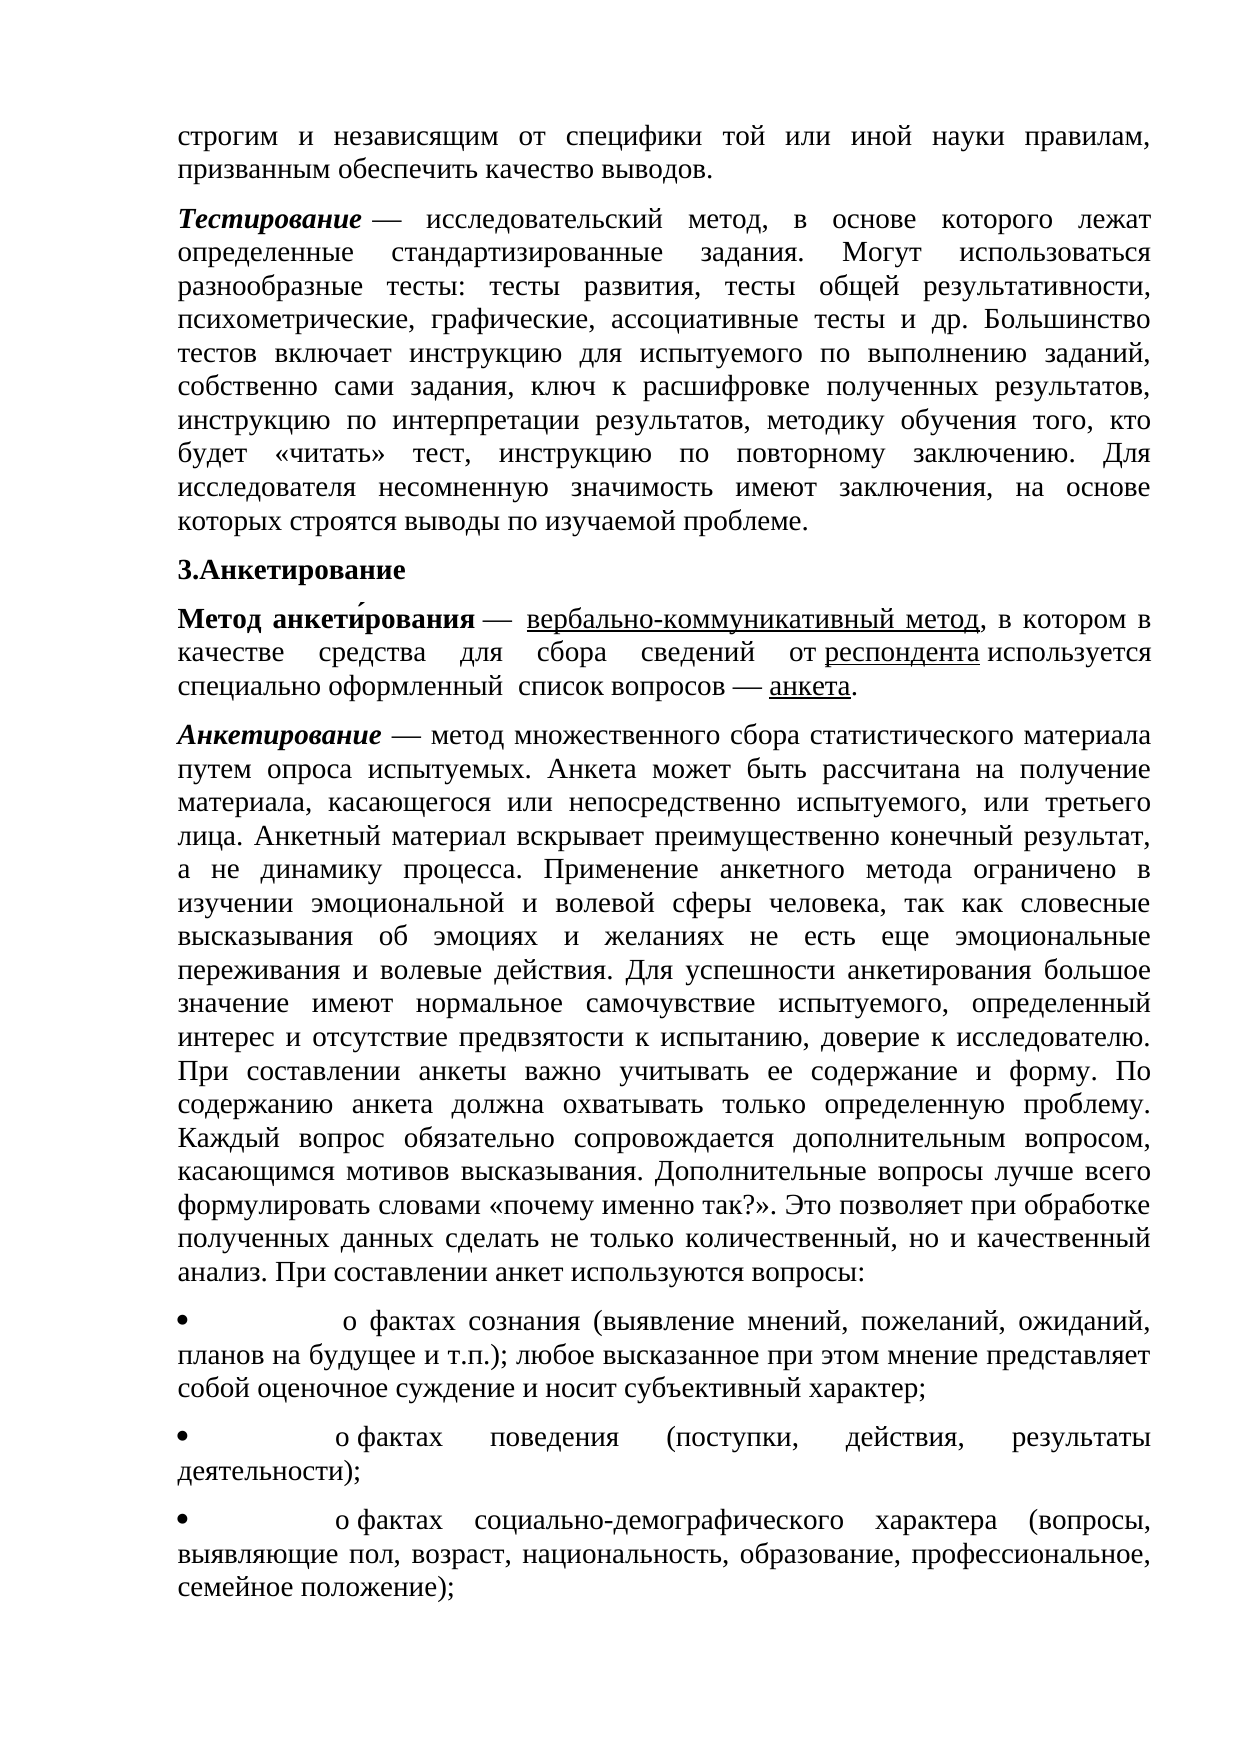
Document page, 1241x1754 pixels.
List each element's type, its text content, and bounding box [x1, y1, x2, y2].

text Тестирование — исследовательский метод, в основе которого лежат определенные стандартизированные задания. Могут использоваться разнообразные тесты: тесты развития, тесты общей результативности, психометрические, графические, ассоциативные тесты и др. Большинство тестов включает инструкцию для испытуемого по выполнению заданий, собственно сами задания, ключ к расшифровке полученных результатов, инструкцию по интерпретации результатов, методику обучения того, кто будет «читать» тест, инструкцию по повторному заключению. Для исследователя несомненную значимость имеют заключения, на основе которых строятся выводы по изучаемой проблеме. [177, 201, 1152, 536]
text о фактах сознания (выявление мнений, пожеланий, ожиданий, планов на будущее и т.п.); любое высказанное при этом мнение представляет собой оценочное суждение и носит субъективный характер; [177, 1303, 1152, 1404]
text о фактах социально-демографического характера (вопросы, выявляющие пол, возраст, национальность, образование, профессиональное, семейное положение); [177, 1502, 1152, 1603]
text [177, 118, 1152, 185]
text 3.Анкетирование [177, 552, 1152, 585]
text Анкетирование — метод множественного сбора статистического материала путем опроса испытуемых. Анкета может быть рассчитана на получение материала, касающегося или непосредственно испытуемого, или третьего лица. Анкетный материал вскрывает преимущественно конечный результат, а не динамику процесса. Применение анкетного метода ограничено в изучении эмоциональной и волевой сферы человека, так как словесные высказывания об эмоциях и желаниях не есть еще эмоциональные переживания и волевые действия. Для успешности анкетирования большое значение имеют нормальное самочувствие испытуемого, определенный интерес и отсутствие предвзятости к испытанию, доверие к исследователю. При составлении анкеты важно учитывать ее содержание и форму. По содержанию анкета должна охватывать только определенную проблему. Каждый вопрос обязательно сопровождается дополнительным вопросом, касающимся мотивов высказывания. Дополнительные вопросы лучше всего формулировать словами «почему именно так?». Это позволяет при обработке полученных данных сделать не только количественный, но и качественный анализ. При составлении анкет используются вопросы: [177, 717, 1152, 1287]
text Метод анкети́рования — вербально-коммуникативный метод, в котором в качестве средства для сбора сведений от респондента используется специально оформленный список вопросов — анкета. [177, 601, 1152, 702]
text о фактах поведения (поступки, действия, результаты деятельности); [177, 1419, 1152, 1487]
